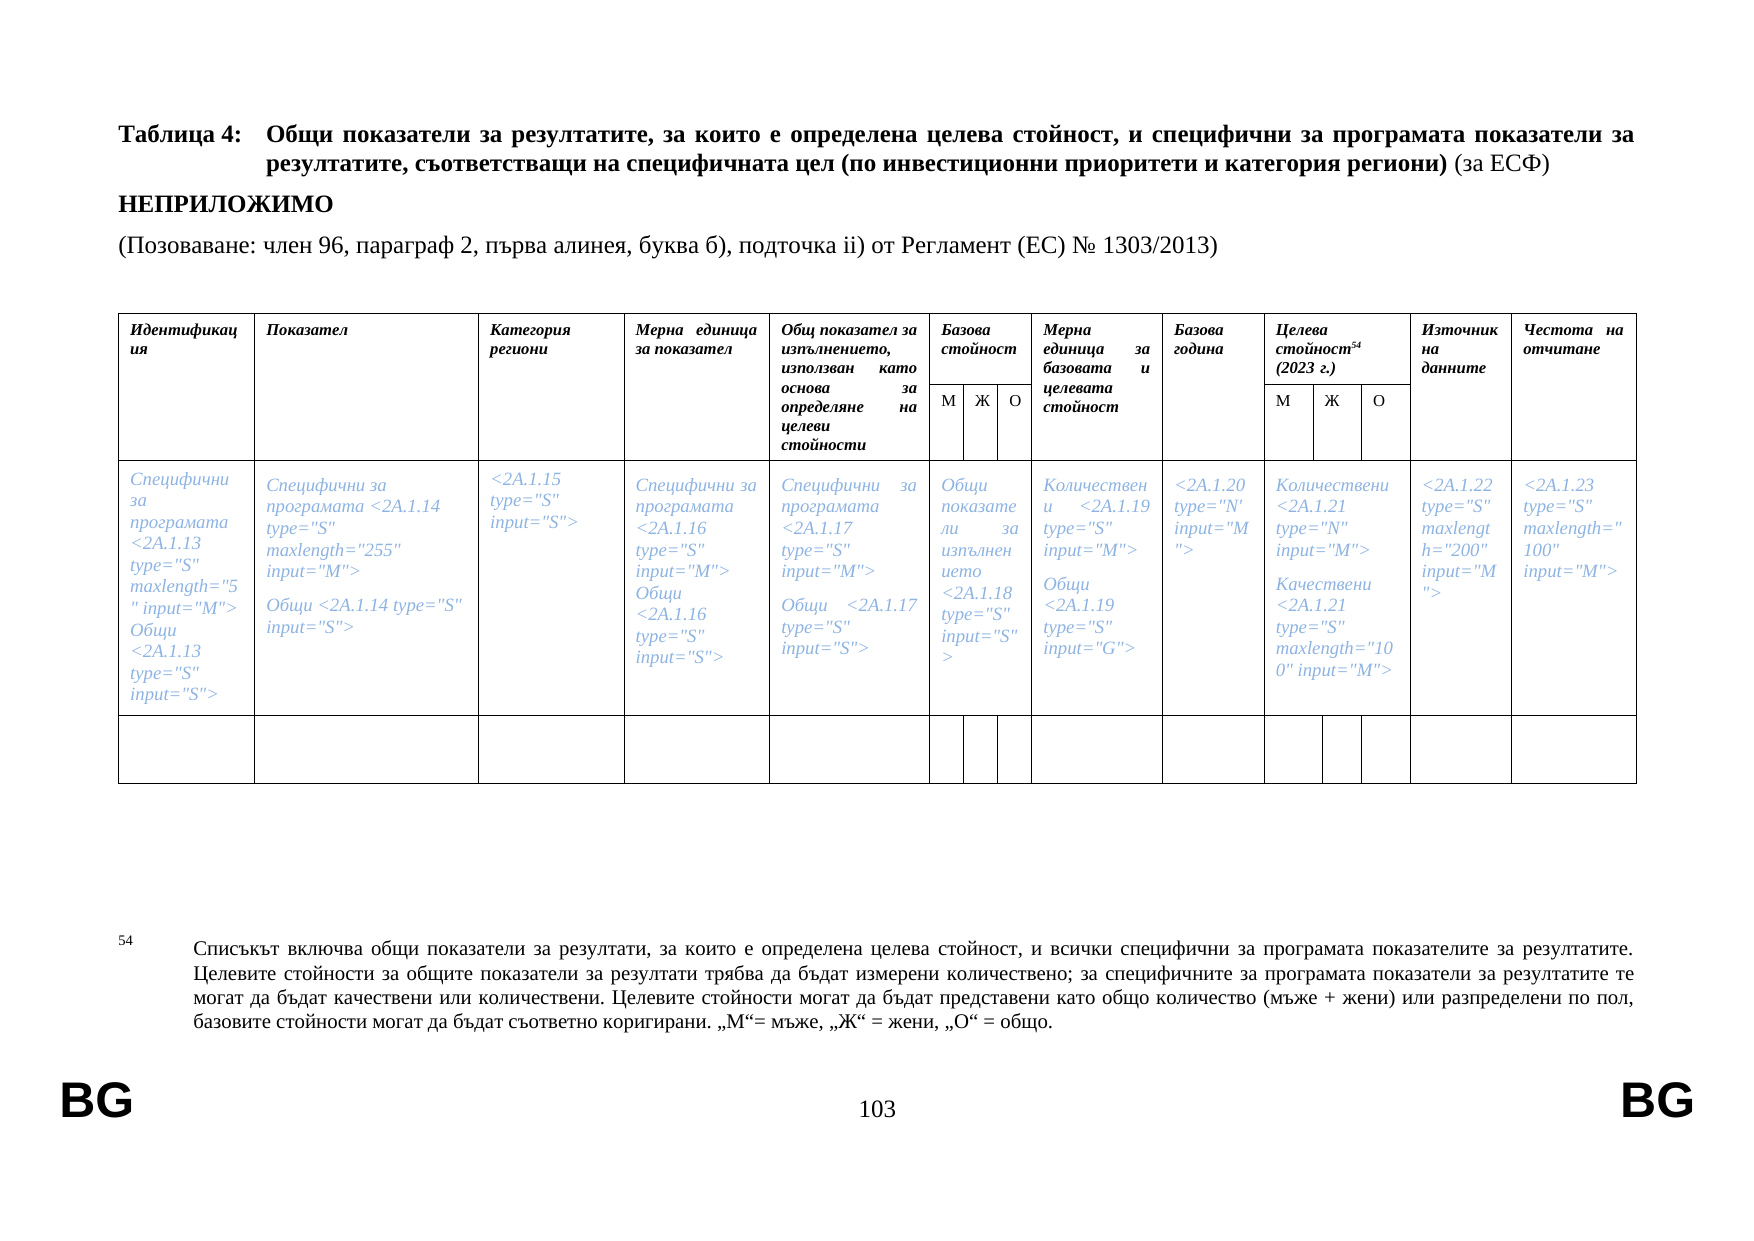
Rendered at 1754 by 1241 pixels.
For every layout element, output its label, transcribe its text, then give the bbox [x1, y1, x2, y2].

table_header Мерна единица за показател [625, 314, 769, 460]
table_cell Общи показатели за изпълнението <2A.1.18 type="S" input="S"> [930, 461, 1031, 714]
table_cell [479, 716, 624, 782]
table_cell [625, 716, 769, 782]
table_cell [1163, 716, 1264, 782]
table_cell Специфични за програмата <2A.1.17 type="S" input="M"> Общи <2A.1.17 type="S" input="S"> [770, 461, 929, 714]
table_cell <2A.1.20 type="N' input="M"> [1163, 461, 1264, 714]
table_cell M [1265, 385, 1313, 460]
table_header Източник на данните [1411, 314, 1511, 460]
table_cell [1032, 716, 1162, 782]
table_cell [930, 716, 963, 782]
table_cell [1512, 716, 1636, 782]
table_cell [1265, 716, 1322, 782]
table_cell [1411, 716, 1511, 782]
table_header Идентификация [119, 314, 254, 460]
table_header Общ показател за изпълнението, използван като основа за определяне на целеви стойности [770, 314, 929, 460]
table_cell О [1362, 385, 1410, 460]
table_cell Специфични за програмата <2A.1.16 type="S" input="M"> Общи <2A.1.16 type="S" input="S"> [625, 461, 769, 714]
table_cell [770, 716, 929, 782]
table_cell M [930, 385, 963, 460]
text Таблица 4: Общи показатели за резултатите, за които е определена целева стойност, и специфични за програмата показатели за резултатите, съответстващи на специфичната цел (по инвестиционни приоритети и категория региони) (за ЕСФ) [118, 119, 1636, 176]
table_cell [255, 716, 478, 782]
table_cell <2A.1.15 type="S" input="S"> [479, 461, 624, 714]
table_cell Количествени <2A.1.19 type="S" input="M"> Общи <2A.1.19 type="S" input="G"> [1032, 461, 1162, 714]
text (Позоваване: член 96, параграф 2, първа алинея, буква б), подточка ii) от Регламент (EС) № 1303/2013) [118, 230, 1636, 259]
table_cell О [998, 385, 1031, 460]
table_header Честота на отчитане [1512, 314, 1636, 460]
table_cell Специфични за програмата <2A.1.14 type="S" maxlength="255" input="M"> Общи <2A.1.14 type="S" input="S"> [255, 461, 478, 714]
table_cell Специфични за програмата <2A.1.13 type="S" maxlength="5" input="M"> Общи <2A.1.13 type="S" input="S"> [119, 461, 254, 714]
table_header Базова стойност [930, 314, 1031, 384]
table_cell [998, 716, 1031, 782]
table_header Категория региони [479, 314, 624, 460]
table_cell [1362, 716, 1410, 782]
table_cell [119, 716, 254, 782]
table_cell <2A.1.23 type="S" maxlength="100" input="M"> [1512, 461, 1636, 714]
table_cell Количествени <2A.1.21 type="N" input="M"> Качествени <2A.1.21 type="S" maxlength="100" input="M"> [1265, 461, 1410, 714]
table_cell [964, 716, 997, 782]
table_header Базова година [1163, 314, 1264, 460]
table_cell Ж [964, 385, 997, 460]
table_header Мерна единица за базовата и целевата стойност [1032, 314, 1162, 460]
table_cell Ж [1314, 385, 1361, 460]
table_header Показател [255, 314, 478, 460]
table_cell <2A.1.22 type="S" maxlength="200" input="M"> [1411, 461, 1511, 714]
table_cell [1323, 716, 1361, 782]
text НЕПРИЛОЖИМО [118, 189, 1636, 218]
table_header Целева стойност (2023 г.) [1265, 314, 1410, 384]
